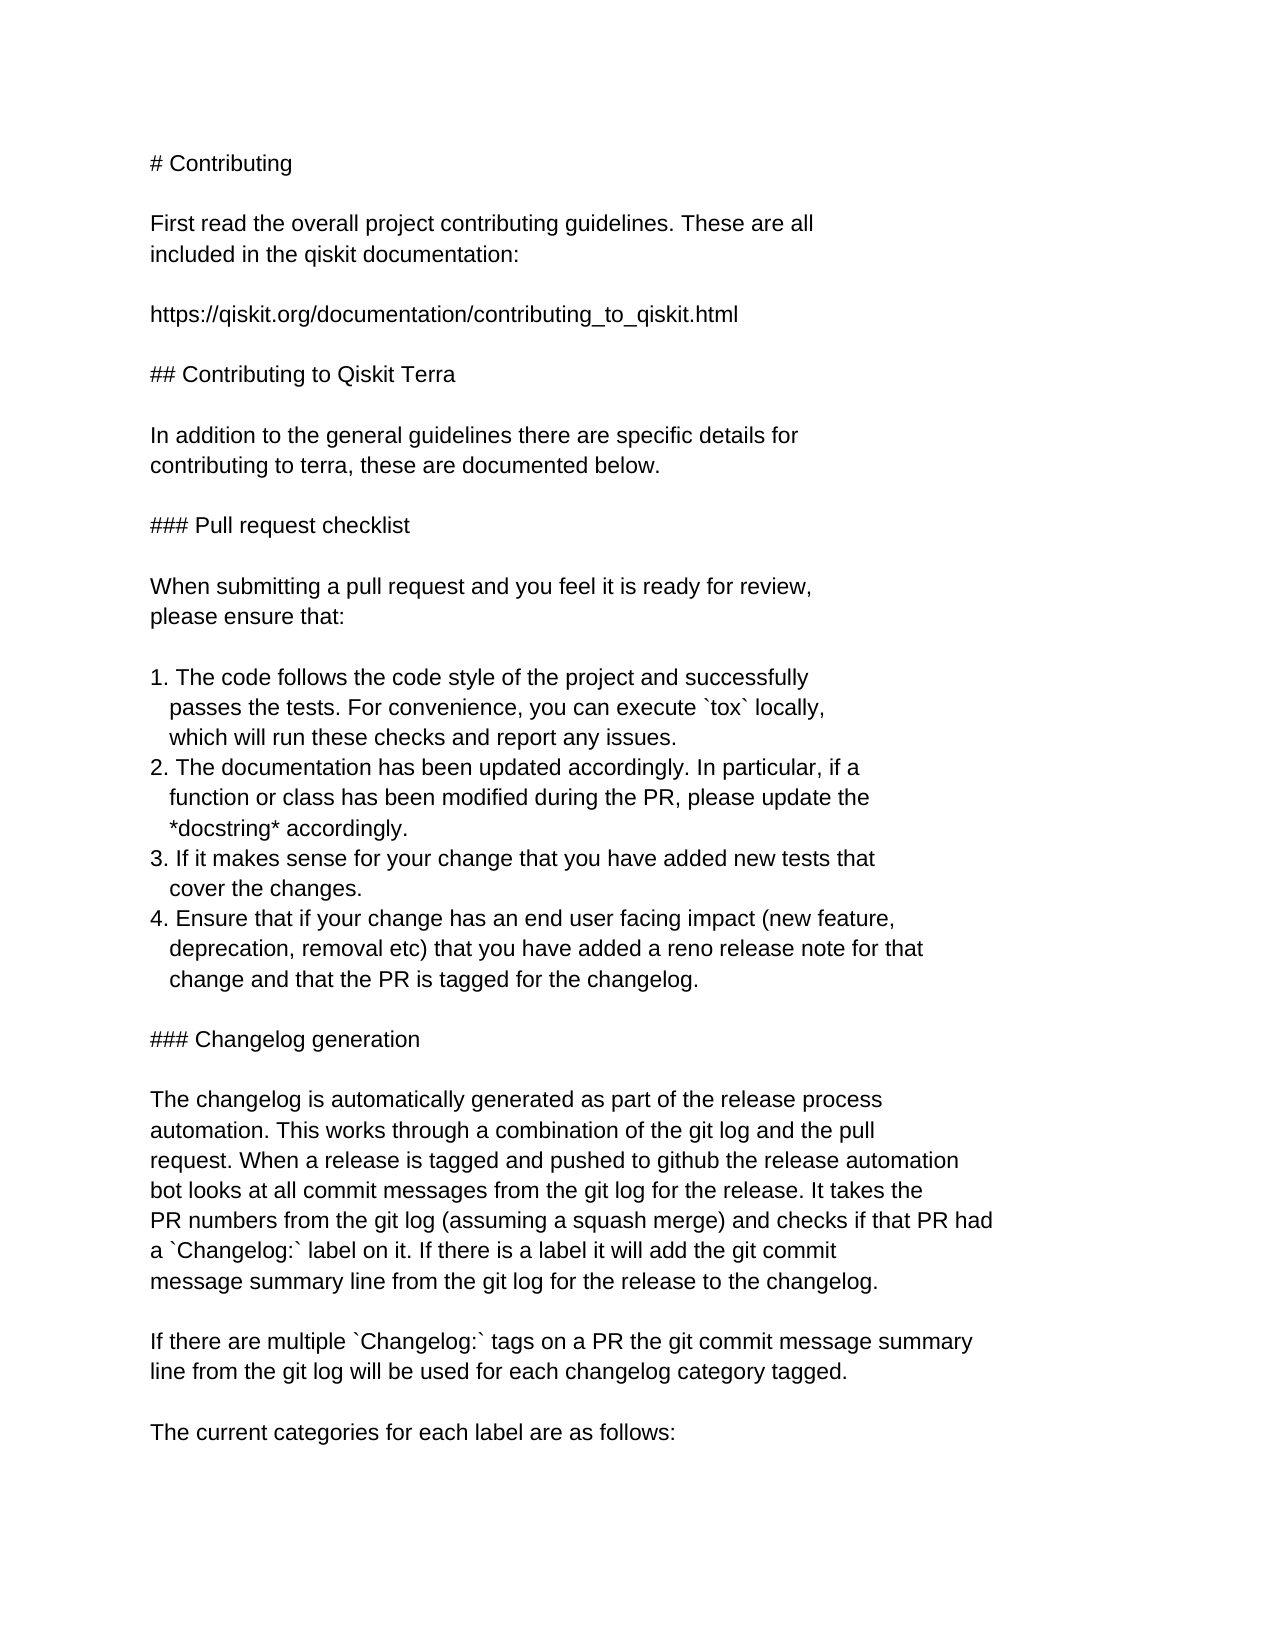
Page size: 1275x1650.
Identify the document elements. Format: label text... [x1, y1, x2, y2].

text 4. Ensure that if your change has an end user facing impact (new feature, [150, 905, 1125, 932]
text PR numbers from the git log (assuming a squash merge) and checks if that PR had [150, 1207, 1125, 1234]
text request. When a release is tagged and pushed to github the release automation [150, 1147, 1125, 1173]
text which will run these checks and report any issues. [150, 724, 1125, 750]
text contributing to terra, these are documented below. [150, 452, 1125, 478]
text function or class has been modified during the PR, please update the [150, 784, 1125, 811]
text cover the changes. [150, 875, 1125, 901]
text ## Contributing to Qiskit Terra [150, 361, 1125, 388]
text please ensure that: [150, 603, 1125, 629]
text message summary line from the git log for the release to the changelog. [150, 1268, 1125, 1294]
text deprecation, removal etc) that you have added a reno release note for that [150, 935, 1125, 962]
text passes the tests. For convenience, you can execute `tox` locally, [150, 694, 1125, 720]
text https://qiskit.org/documentation/contributing_to_qiskit.html [150, 301, 1125, 327]
text ### Pull request checklist [150, 512, 1125, 539]
text First read the overall project contributing guidelines. These are all [150, 210, 1125, 237]
text If there are multiple `Changelog:` tags on a PR the git commit message summary [150, 1328, 1125, 1354]
text automation. This works through a combination of the git log and the pull [150, 1117, 1125, 1143]
text *docstring* accordingly. [150, 814, 1125, 841]
text line from the git log will be used for each changelog category tagged. [150, 1358, 1125, 1385]
text 2. The documentation has been updated accordingly. In particular, if a [150, 754, 1125, 781]
text 1. The code follows the code style of the project and successfully [150, 663, 1125, 690]
text a `Changelog:` label on it. If there is a label it will add the git commit [150, 1237, 1125, 1264]
text # Contributing [150, 150, 1125, 176]
text 3. If it makes sense for your change that you have added new tests that [150, 845, 1125, 871]
text The changelog is automatically generated as part of the release process [150, 1086, 1125, 1113]
text change and that the PR is tagged for the changelog. [150, 966, 1125, 992]
text bot looks at all commit messages from the git log for the release. It takes the [150, 1177, 1125, 1203]
text When submitting a pull request and you feel it is ready for review, [150, 573, 1125, 599]
text ### Changelog generation [150, 1026, 1125, 1052]
text included in the qiskit documentation: [150, 241, 1125, 267]
text The current categories for each label are as follows: [150, 1419, 1125, 1445]
text In addition to the general guidelines there are specific details for [150, 422, 1125, 448]
